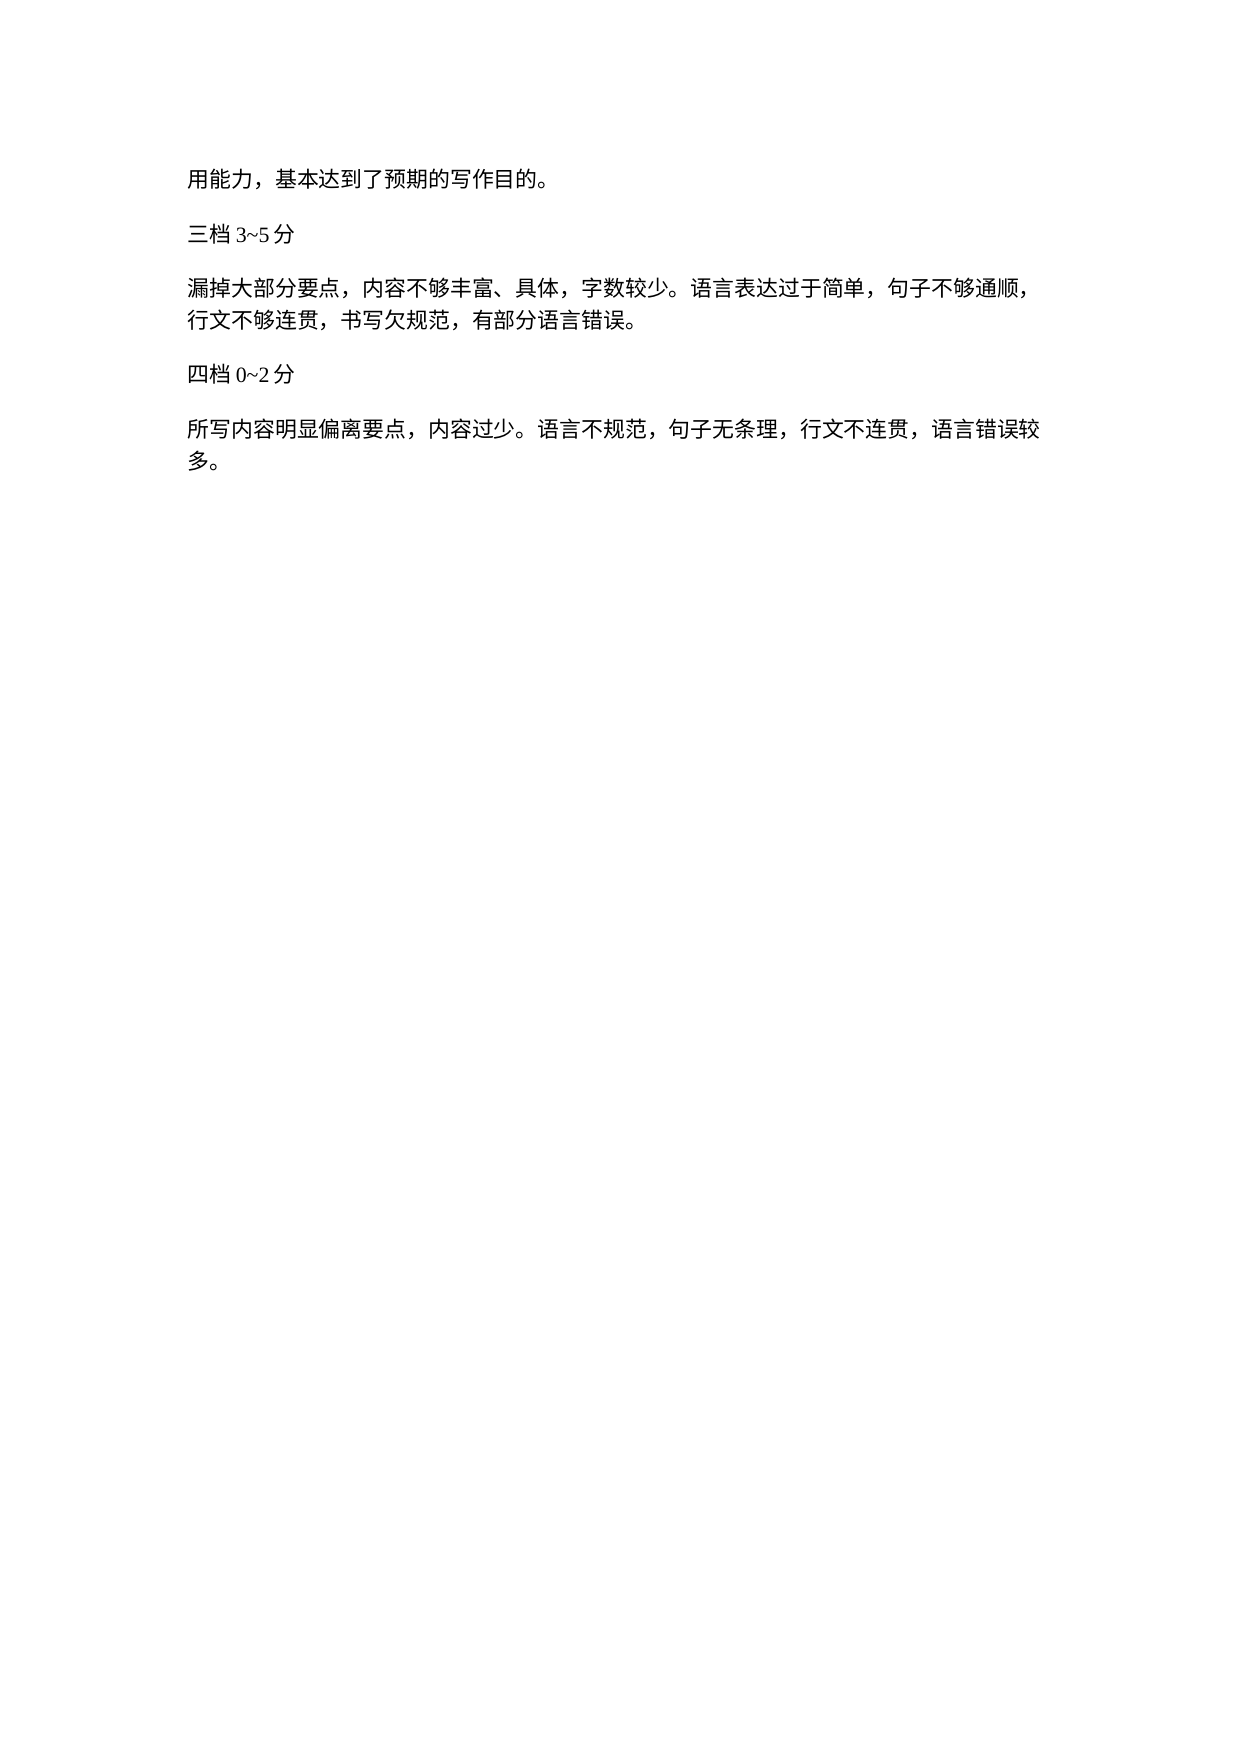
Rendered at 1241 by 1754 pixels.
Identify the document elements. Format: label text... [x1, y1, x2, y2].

list 三档3~5分 [187, 217, 1053, 250]
list 所写内容明显偏离要点，内容过少。语言不规范，句子无条理，行文不连贯，语言错误较多。 [187, 412, 1053, 477]
list 漏掉大部分要点，内容不够丰富、具体，字数较少。语言表达过于简单，句子不够通顺，行文不够连贯，书写欠规范，有部分语言错误。 [187, 271, 1053, 337]
list 四档0~2分 [187, 357, 1053, 391]
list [187, 162, 1053, 196]
